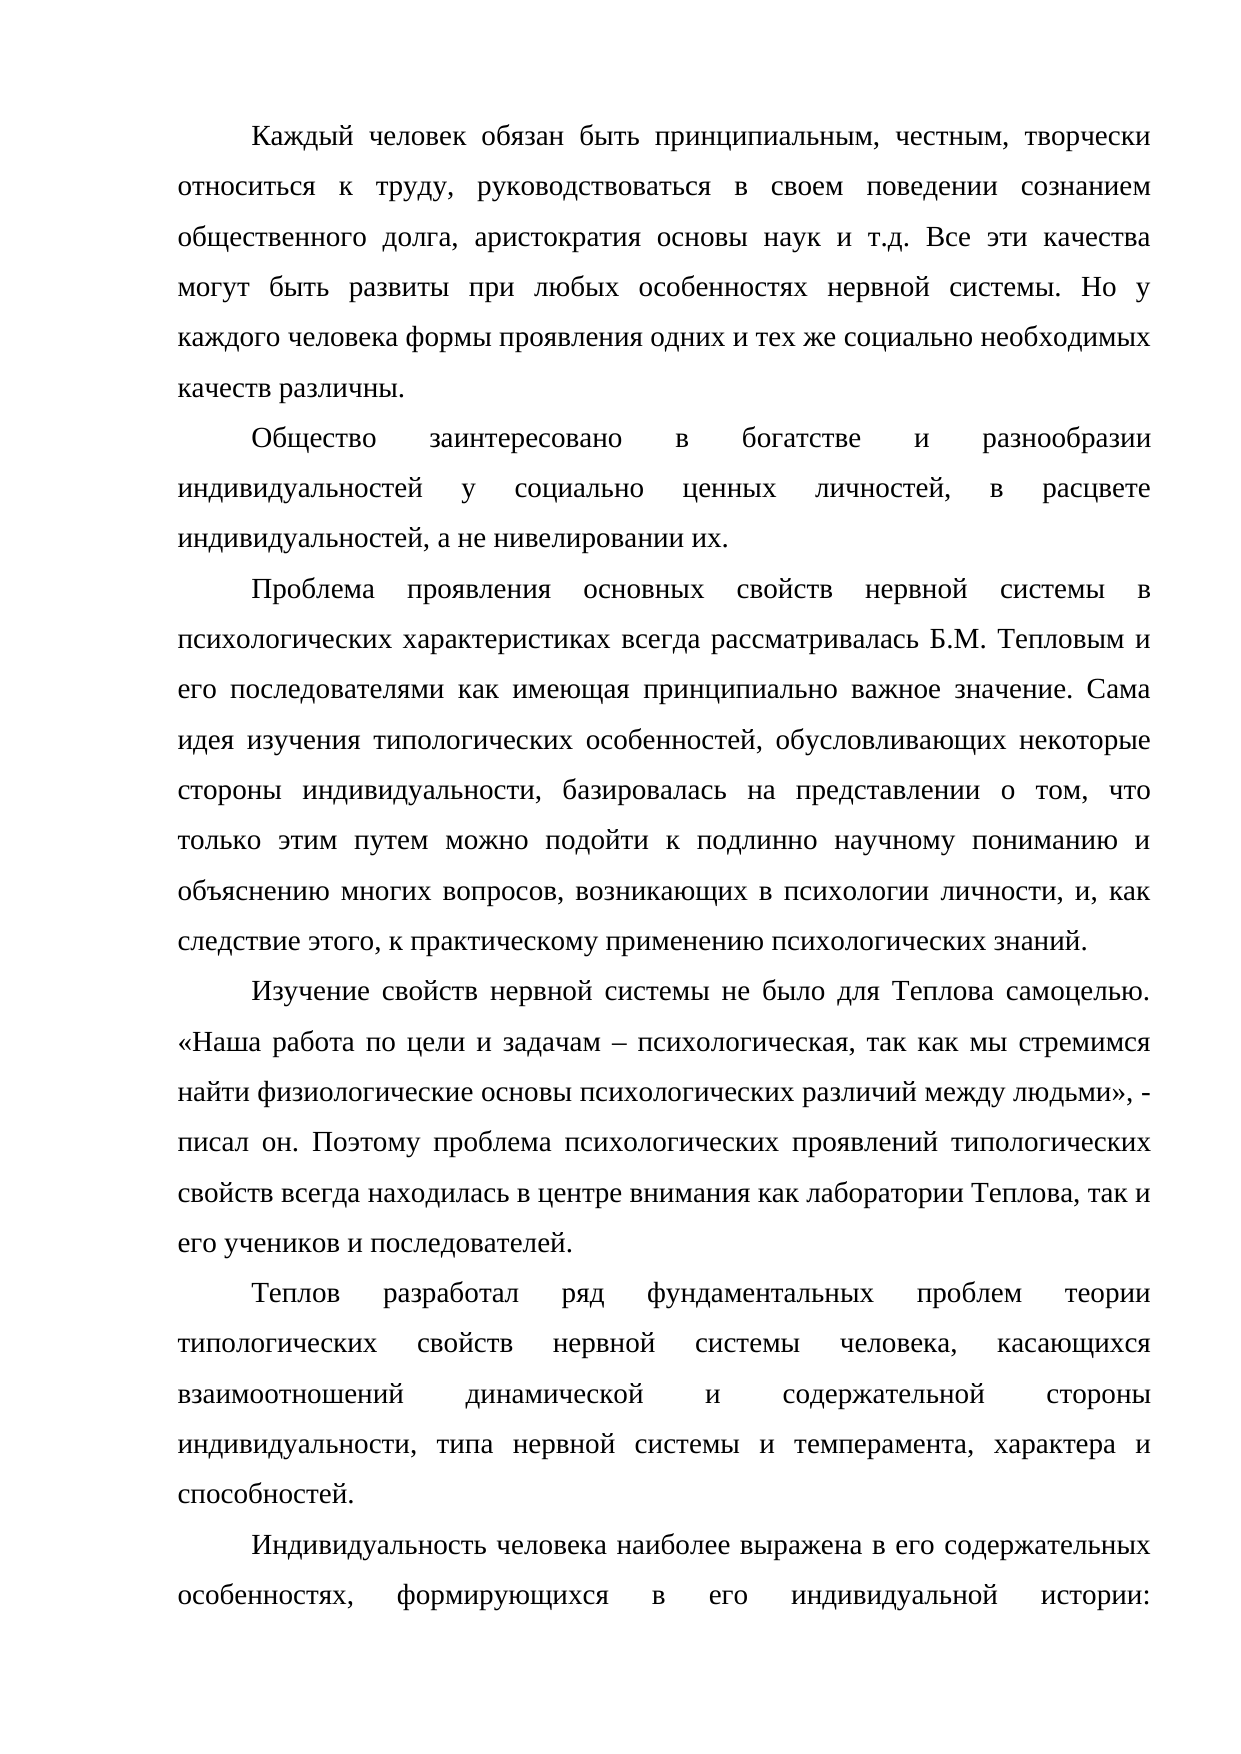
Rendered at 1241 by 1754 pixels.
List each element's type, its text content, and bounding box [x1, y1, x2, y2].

text Изучение свойств нервной системы не было для Теплова самоцелью. «Наша работа по цели и задачам – психологическая, так как мы стремимся найти физиологические основы психологических различий между людьми», - писал он. Поэтому проблема психологических проявлений типологических свойств всегда находилась в центре внимания как лаборатории Теплова, так и его учеников и последователей. [177, 973, 1152, 1258]
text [177, 1527, 1152, 1611]
text Каждый человек обязан быть принципиальным, честным, творчески относиться к труду, руководствоваться в своем поведении сознанием общественного долга, аристократия основы наук и т.д. Все эти качества могут быть развиты при любых особенностях нервной системы. Но у каждого человека формы проявления одних и тех же социально необходимых качеств различны. [177, 118, 1152, 403]
text Общество заинтересовано в богатстве и разнообразии индивидуальностей у социально ценных личностей, в расцвете индивидуальностей, а не нивелировании их. [177, 420, 1152, 554]
text Теплов разработал ряд фундаментальных проблем теории типологических свойств нервной системы человека, касающихся взаимоотношений динамической и содержательной стороны индивидуальности, типа нервной системы и темперамента, характера и способностей. [177, 1275, 1152, 1510]
text Проблема проявления основных свойств нервной системы в психологических характеристиках всегда рассматривалась Б.М. Тепловым и его последователями как имеющая принципиально важное значение. Сама идея изучения типологических особенностей, обусловливающих некоторые стороны индивидуальности, базировалась на представлении о том, что только этим путем можно подойти к подлинно научному пониманию и объяснению многих вопросов, возникающих в психологии личности, и, как следствие этого, к практическому применению психологических знаний. [177, 571, 1152, 957]
